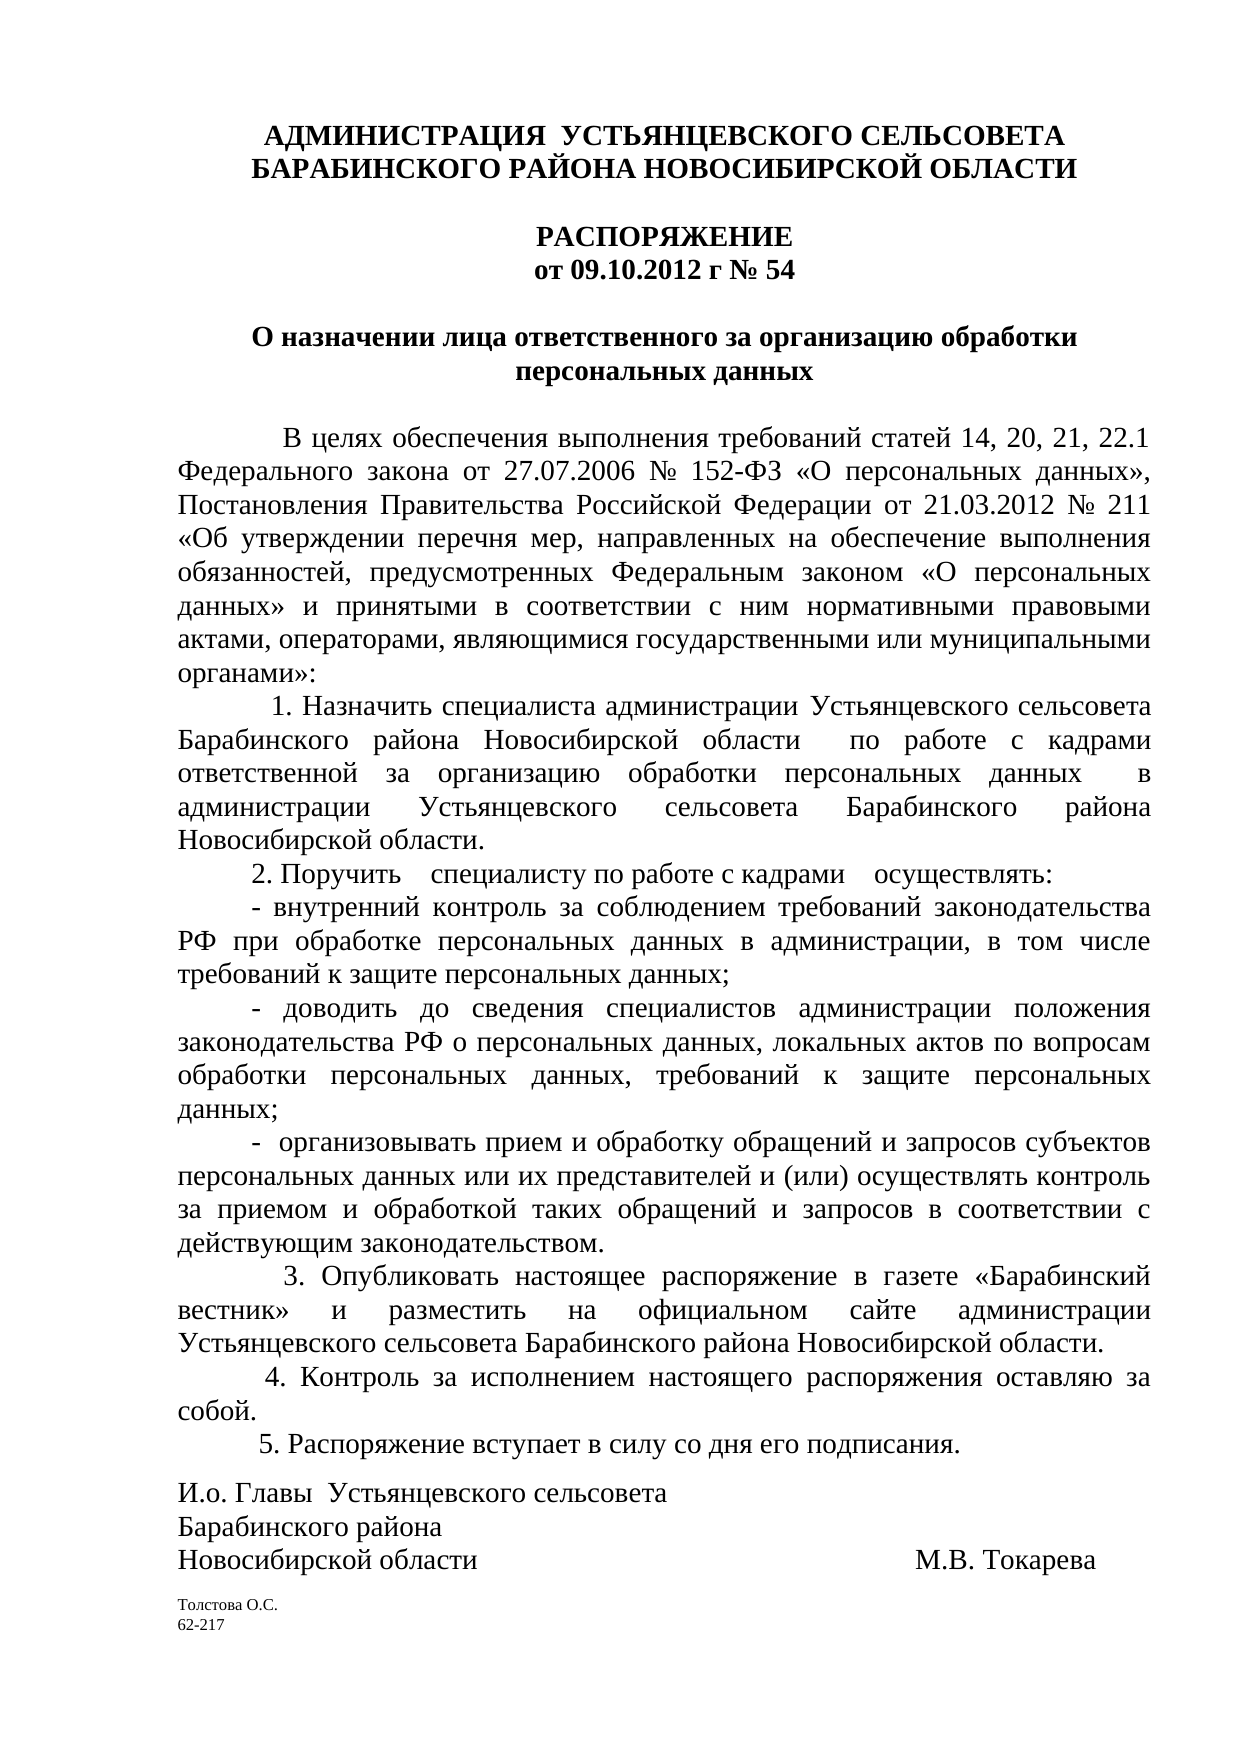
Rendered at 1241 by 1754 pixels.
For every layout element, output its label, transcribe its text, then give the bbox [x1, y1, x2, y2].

text 3. Опубликовать настоящее распоряжение в газете «Барабинский вестник» и разместить на официальном сайте администрации Устьянцевского сельсовета Барабинского района Новосибирской области. [177, 1258, 1152, 1359]
text И.о. Главы Устьянцевского сельсовета [177, 1475, 1152, 1509]
text Толстова О.С. [177, 1595, 1152, 1614]
text АДМИНИСТРАЦИЯ УСТЬЯНЦЕВСКОГО СЕЛЬСОВЕТА [177, 118, 1152, 152]
text РАСПОРЯЖЕНИЕ [177, 219, 1152, 252]
text Барабинского района [177, 1509, 1152, 1542]
text О назначении лица ответственного за организацию обработки персональных данных [177, 319, 1152, 386]
text 62-217 [177, 1614, 1152, 1633]
text от 09.10.2012 г № 54 [177, 252, 1152, 286]
text 5. Распоряжение вступает в силу cо дня его подписания. [177, 1426, 1152, 1460]
text В целях обеспечения выполнения требований статей 14, 20, 21, 22.1 Федерального закона от 27.07.2006 № 152-ФЗ «О персональных данных», Постановления Правительства Российской Федерации от 21.03.2012 № 211 «Об утверждении перечня мер, направленных на обеспечение выполнения обязанностей, предусмотренных Федеральным законом «О персональных данных» и принятыми в соответствии с ним нормативными правовыми актами, операторами, являющимися государственными или муниципальными органами»: 1. Назначить специалиста администрации Устьянцевского сельсовета Барабинского района Новосибирской области по работе с кадрами ответственной за организацию обработки персональных данных в администрации Устьянцевского сельсовета Барабинского района Новосибирской области. [177, 386, 1152, 856]
text Новосибирской области М.В. Токарева [177, 1542, 1152, 1576]
text - внутренний контроль за соблюдением требований законодательства РФ при обработке персональных данных в администрации, в том числе требований к защите персональных данных; [177, 889, 1152, 990]
text 4. Контроль за исполнением настоящего распоряжения оставляю за собой. [177, 1359, 1152, 1426]
text 2. Поручить специалисту по работе с кадрами осуществлять: [177, 856, 1152, 889]
text БАРАБИНСКОГО РАЙОНА НОВОСИБИРСКОЙ ОБЛАСТИ [177, 152, 1152, 185]
text - организовывать прием и обработку обращений и запросов субъектов персональных данных или их представителей и (или) осуществлять контроль за приемом и обработкой таких обращений и запросов в соответствии с действующим законодательством. [177, 1124, 1152, 1258]
text - доводить до сведения специалистов администрации положения законодательства РФ о персональных данных, локальных актов по вопросам обработки персональных данных, требований к защите персональных данных; [177, 990, 1152, 1124]
